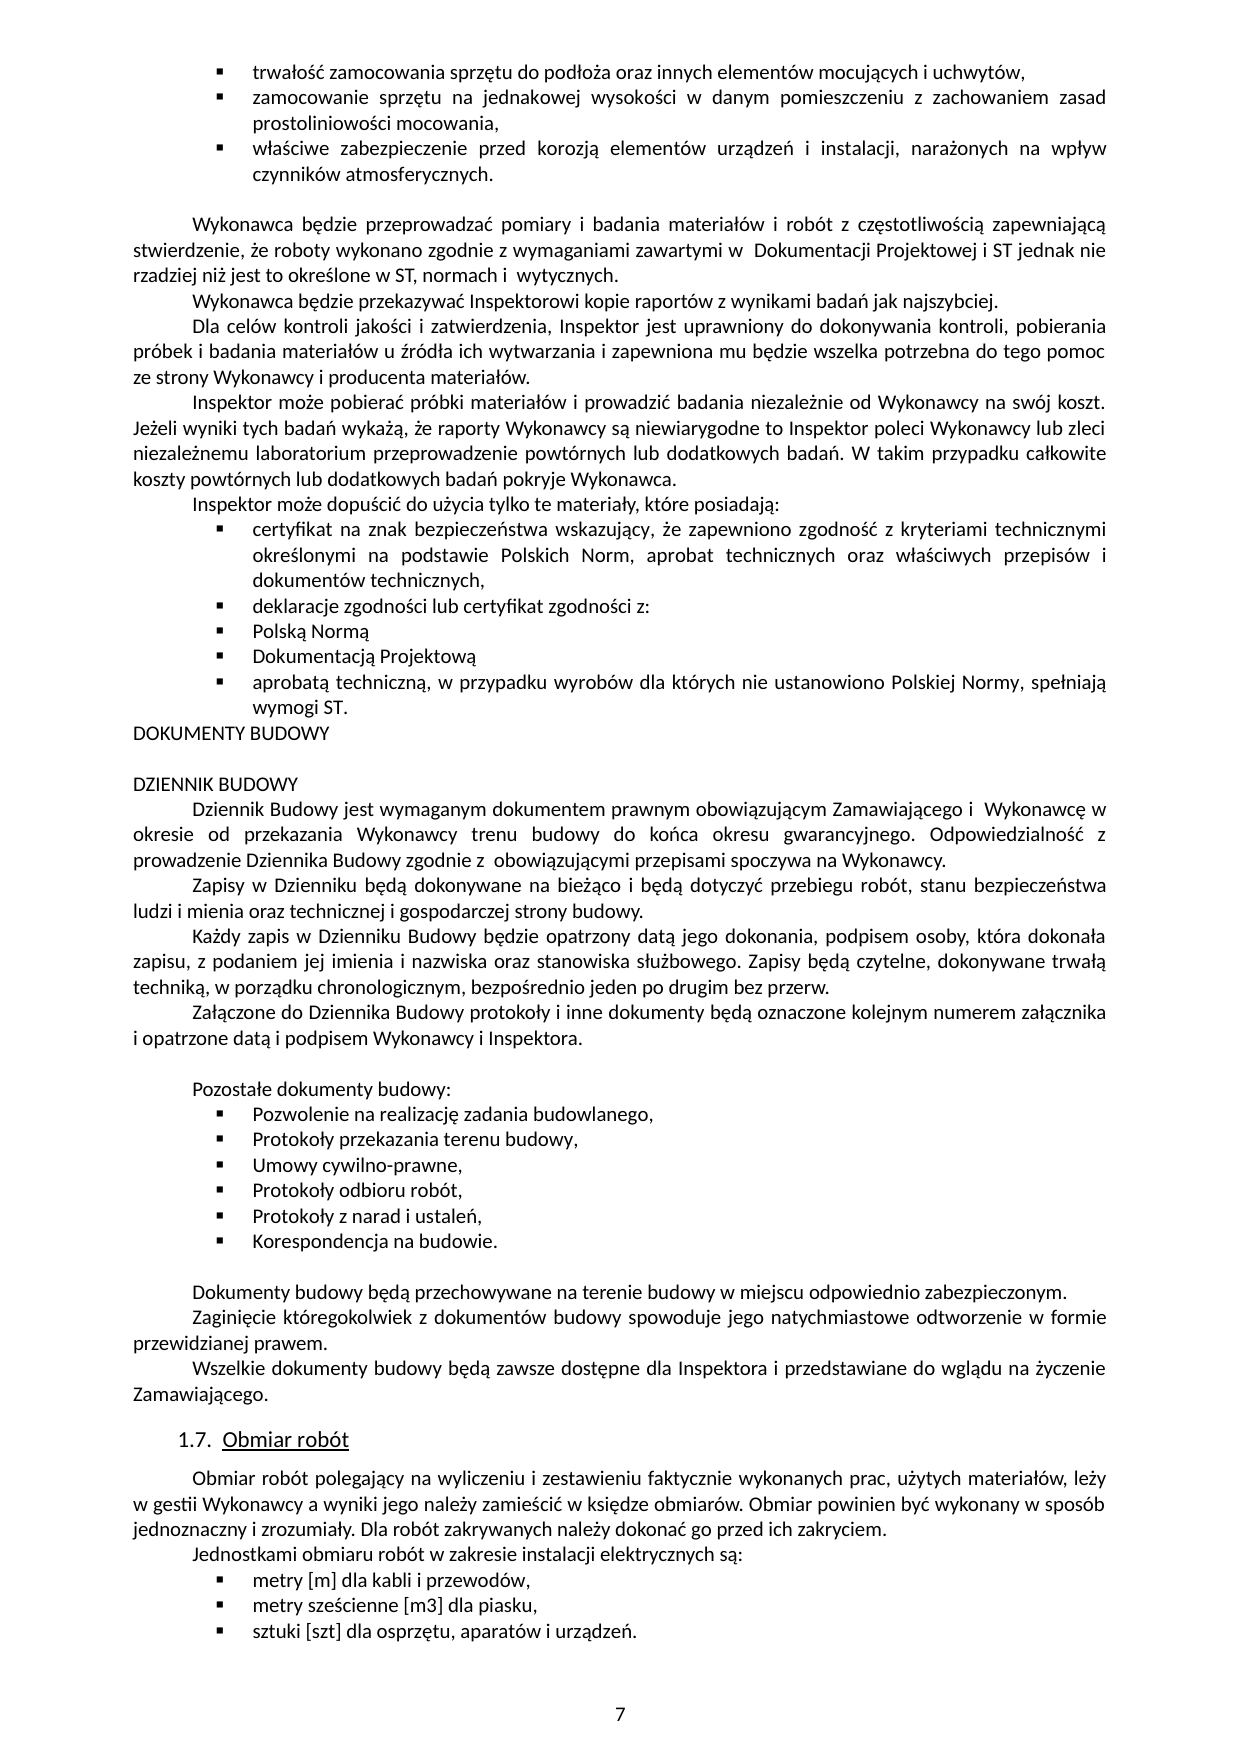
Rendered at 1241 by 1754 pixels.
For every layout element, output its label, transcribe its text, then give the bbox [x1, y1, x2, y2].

text sztuki [szt] dla osprzętu, aparatów i urządzeń. [215, 1618, 1108, 1643]
text Polską Normą [215, 618, 1108, 644]
text metry sześcienne [m3] dla piasku, [215, 1592, 1108, 1618]
text DZIENNIK BUDOWY [133, 771, 1108, 796]
text Wszelkie dokumenty budowy będą zawsze dostępne dla Inspektora i przedstawiane do wglądu na życzenie Zamawiającego. [133, 1355, 1108, 1406]
text DOKUMENTY BUDOWY [133, 720, 1108, 745]
list właściwe zabezpieczenie przed korozją elementów urządzeń i instalacji, narażonych na wpływ czynników atmosferycznych. [215, 135, 1108, 186]
text Zapisy w Dzienniku będą dokonywane na bieżąco i będą dotyczyć przebiegu robót, stanu bezpieczeństwa ludzi i mienia oraz technicznej i gospodarczej strony budowy. [133, 872, 1108, 923]
text Protokoły odbioru robót, [215, 1177, 1108, 1203]
text Pozostałe dokumenty budowy: [133, 1076, 1108, 1101]
subtitle Obmiar robót [177, 1425, 1108, 1453]
list trwałość zamocowania sprzętu do podłoża oraz innych elementów mocujących i uchwytów, [215, 59, 1108, 84]
text Dokumentacją Projektową [215, 644, 1108, 669]
text Załączone do Dziennika Budowy protokoły i inne dokumenty będą oznaczone kolejnym numerem załącznika i opatrzone datą i podpisem Wykonawcy i Inspektora. [133, 999, 1108, 1050]
text Dokumenty budowy będą przechowywane na terenie budowy w miejscu odpowiednio zabezpieczonym. [133, 1279, 1108, 1304]
text Inspektor może dopuścić do użycia tylko te materiały, które posiadają: [133, 491, 1108, 517]
text metry [m] dla kabli i przewodów, [215, 1567, 1108, 1592]
text deklaracje zgodności lub certyfikat zgodności z: [215, 593, 1108, 618]
text Inspektor może pobierać próbki materiałów i prowadzić badania niezależnie od Wykonawcy na swój koszt. Jeżeli wyniki tych badań wykażą, że raporty Wykonawcy są niewiarygodne to Inspektor poleci Wykonawcy lub zleci niezależnemu laboratorium przeprowadzenie powtórnych lub dodatkowych badań. W takim przypadku całkowite koszty powtórnych lub dodatkowych badań pokryje Wykonawca. [133, 389, 1108, 491]
text Wykonawca będzie przekazywać Inspektorowi kopie raportów z wynikami badań jak najszybciej. [133, 288, 1108, 313]
text Dla celów kontroli jakości i zatwierdzenia, Inspektor jest uprawniony do dokonywania kontroli, pobierania próbek i badania materiałów u źródła ich wytwarzania i zapewniona mu będzie wszelka potrzebna do tego pomoc ze strony Wykonawcy i producenta materiałów. [133, 313, 1108, 389]
text Korespondencja na budowie. [215, 1228, 1108, 1254]
text Dziennik Budowy jest wymaganym dokumentem prawnym obowiązującym Zamawiającego i Wykonawcę w okresie od przekazania Wykonawcy trenu budowy do końca okresu gwarancyjnego. Odpowiedzialność z prowadzenie Dziennika Budowy zgodnie z obowiązującymi przepisami spoczywa na Wykonawcy. [133, 796, 1108, 872]
text Obmiar robót polegający na wyliczeniu i zestawieniu faktycznie wykonanych prac, użytych materiałów, leży w gestii Wykonawcy a wyniki jego należy zamieścić w księdze obmiarów. Obmiar powinien być wykonany w sposób jednoznaczny i zrozumiały. Dla robót zakrywanych należy dokonać go przed ich zakryciem. [133, 1465, 1108, 1542]
text Umowy cywilno-prawne, [215, 1152, 1108, 1177]
text Zaginięcie któregokolwiek z dokumentów budowy spowoduje jego natychmiastowe odtworzenie w formie przewidzianej prawem. [133, 1304, 1108, 1355]
text Protokoły przekazania terenu budowy, [215, 1127, 1108, 1152]
text Każdy zapis w Dzienniku Budowy będzie opatrzony datą jego dokonania, podpisem osoby, która dokonała zapisu, z podaniem jej imienia i nazwiska oraz stanowiska służbowego. Zapisy będą czytelne, dokonywane trwałą techniką, w porządku chronologicznym, bezpośrednio jeden po drugim bez przerw. [133, 923, 1108, 999]
text Pozwolenie na realizację zadania budowlanego, [215, 1101, 1108, 1127]
text Protokoły z narad i ustaleń, [215, 1203, 1108, 1228]
text Jednostkami obmiaru robót w zakresie instalacji elektrycznych są: [133, 1542, 1108, 1567]
text Wykonawca będzie przeprowadzać pomiary i badania materiałów i robót z częstotliwością zapewniającą stwierdzenie, że roboty wykonano zgodnie z wymaganiami zawartymi w Dokumentacji Projektowej i ST jednak nie rzadziej niż jest to określone w ST, normach i wytycznych. [133, 212, 1108, 288]
list zamocowanie sprzętu na jednakowej wysokości w danym pomieszczeniu z zachowaniem zasad prostoliniowości mocowania, [215, 84, 1108, 135]
text certyfikat na znak bezpieczeństwa wskazujący, że zapewniono zgodność z kryteriami technicznymi określonymi na podstawie Polskich Norm, aprobat technicznych oraz właściwych przepisów i dokumentów technicznych, [215, 517, 1108, 593]
text aprobatą techniczną, w przypadku wyrobów dla których nie ustanowiono Polskiej Normy, spełniają wymogi ST. [215, 669, 1108, 720]
